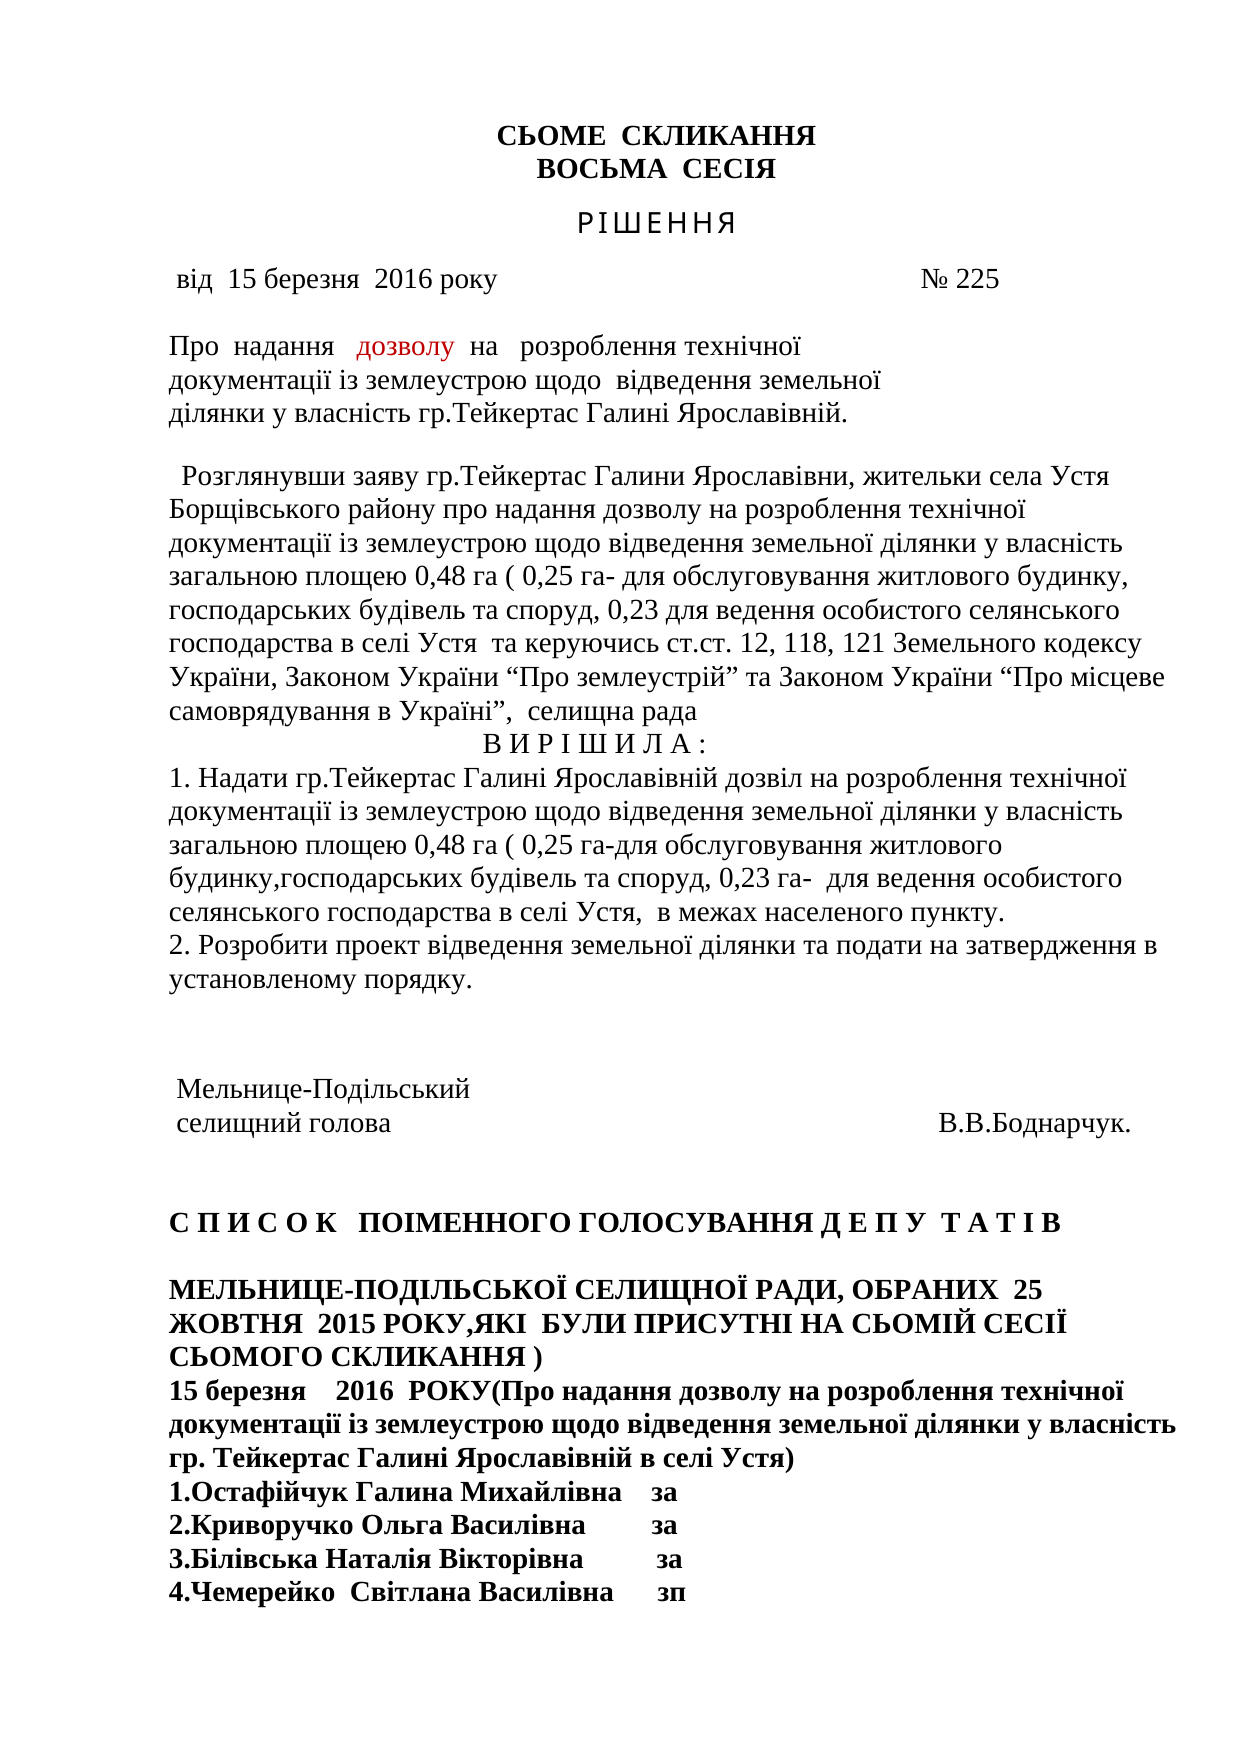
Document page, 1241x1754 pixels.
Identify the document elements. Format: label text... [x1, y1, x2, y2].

subtitle ділянки у власність гр.Тейкертас Галині Ярославівній. [169, 396, 1181, 429]
text 1.Остафійчук Галина Михайлівна за [169, 1474, 1181, 1507]
subtitle 1. Надати гр.Тейкертас Галині Ярославівній дозвіл на розроблення технічної документації із землеустрою щодо відведення земельної ділянки у власність загальною площею ( 0,25 га-для обслуговування житлового будинку,господарських будівель та споруд, 0,23 га- для ведення особистого селянського господарства в селі Устя, в межах населеного пункту. [169, 760, 1181, 927]
text ВОСЬМА СЕСІЯ [169, 152, 1144, 185]
text РІШЕННЯ [169, 202, 1144, 242]
text установленому порядку. [169, 961, 1181, 994]
text від 15 березня 2016 року № 225 [169, 261, 1181, 295]
text Мельнице-Подільський [169, 1071, 1240, 1105]
text С П И С О К ПОІМЕННОГО ГОЛОСУВАННЯ Д Е П У Т А Т І В [169, 1205, 1181, 1239]
text В И Р І Ш И Л А : [169, 726, 1181, 760]
subtitle документації із землеустрою щодо відведення земельної [169, 362, 1181, 396]
text Розглянувши заяву гр.Тейкертас Галини Ярославівни, жительки села Устя Борщівського району про надання дозволу на розроблення технічної документації із землеустрою щодо відведення земельної ділянки у власність загальною площею ( 0,25 га- для обслуговування житлового будинку, господарських будівель та споруд, 0,23 для ведення особистого селянського господарства в селі Устя та керуючись ст.ст. 12, 118, 121 Земельного кодексу України, Законом України “Про землеустрій” та Законом України “Про місцеве самоврядування в Україні”, селищна рада [169, 458, 1181, 726]
text МЕЛЬНИЦЕ-ПОДІЛЬСЬКОЇ СЕЛИЩНОЇ РАДИ, ОБРАНИХ 25 ЖОВТНЯ 2015 РОКУ,ЯКІ БУЛИ ПРИСУТНІ НА СЬОМІЙ СЕСІЇ СЬОМОГО СКЛИКАННЯ ) [169, 1272, 1181, 1373]
text 15 березня 2016 РОКУ(Про надання дозволу на розроблення технічної документації із землеустрою щодо відведення земельної ділянки у власність гр. Тейкертас Галині Ярославівній в селі Устя) [169, 1373, 1181, 1474]
text 2.Криворучко Ольга Василівна за [169, 1507, 1181, 1541]
text 4.Чемерейко Світлана Василівна зп [169, 1574, 1181, 1608]
text селищний голова В.В.Боднарчук. [169, 1105, 1240, 1138]
text 3.Білівська Наталія Вікторівна за [169, 1541, 1181, 1574]
subtitle Про надання дозволу на розроблення технічної [169, 328, 1181, 362]
subtitle 2. Розробити проект відведення земельної ділянки та подати на затвердження в [169, 927, 1181, 961]
text СЬОМЕ СКЛИКАННЯ [169, 118, 1144, 152]
